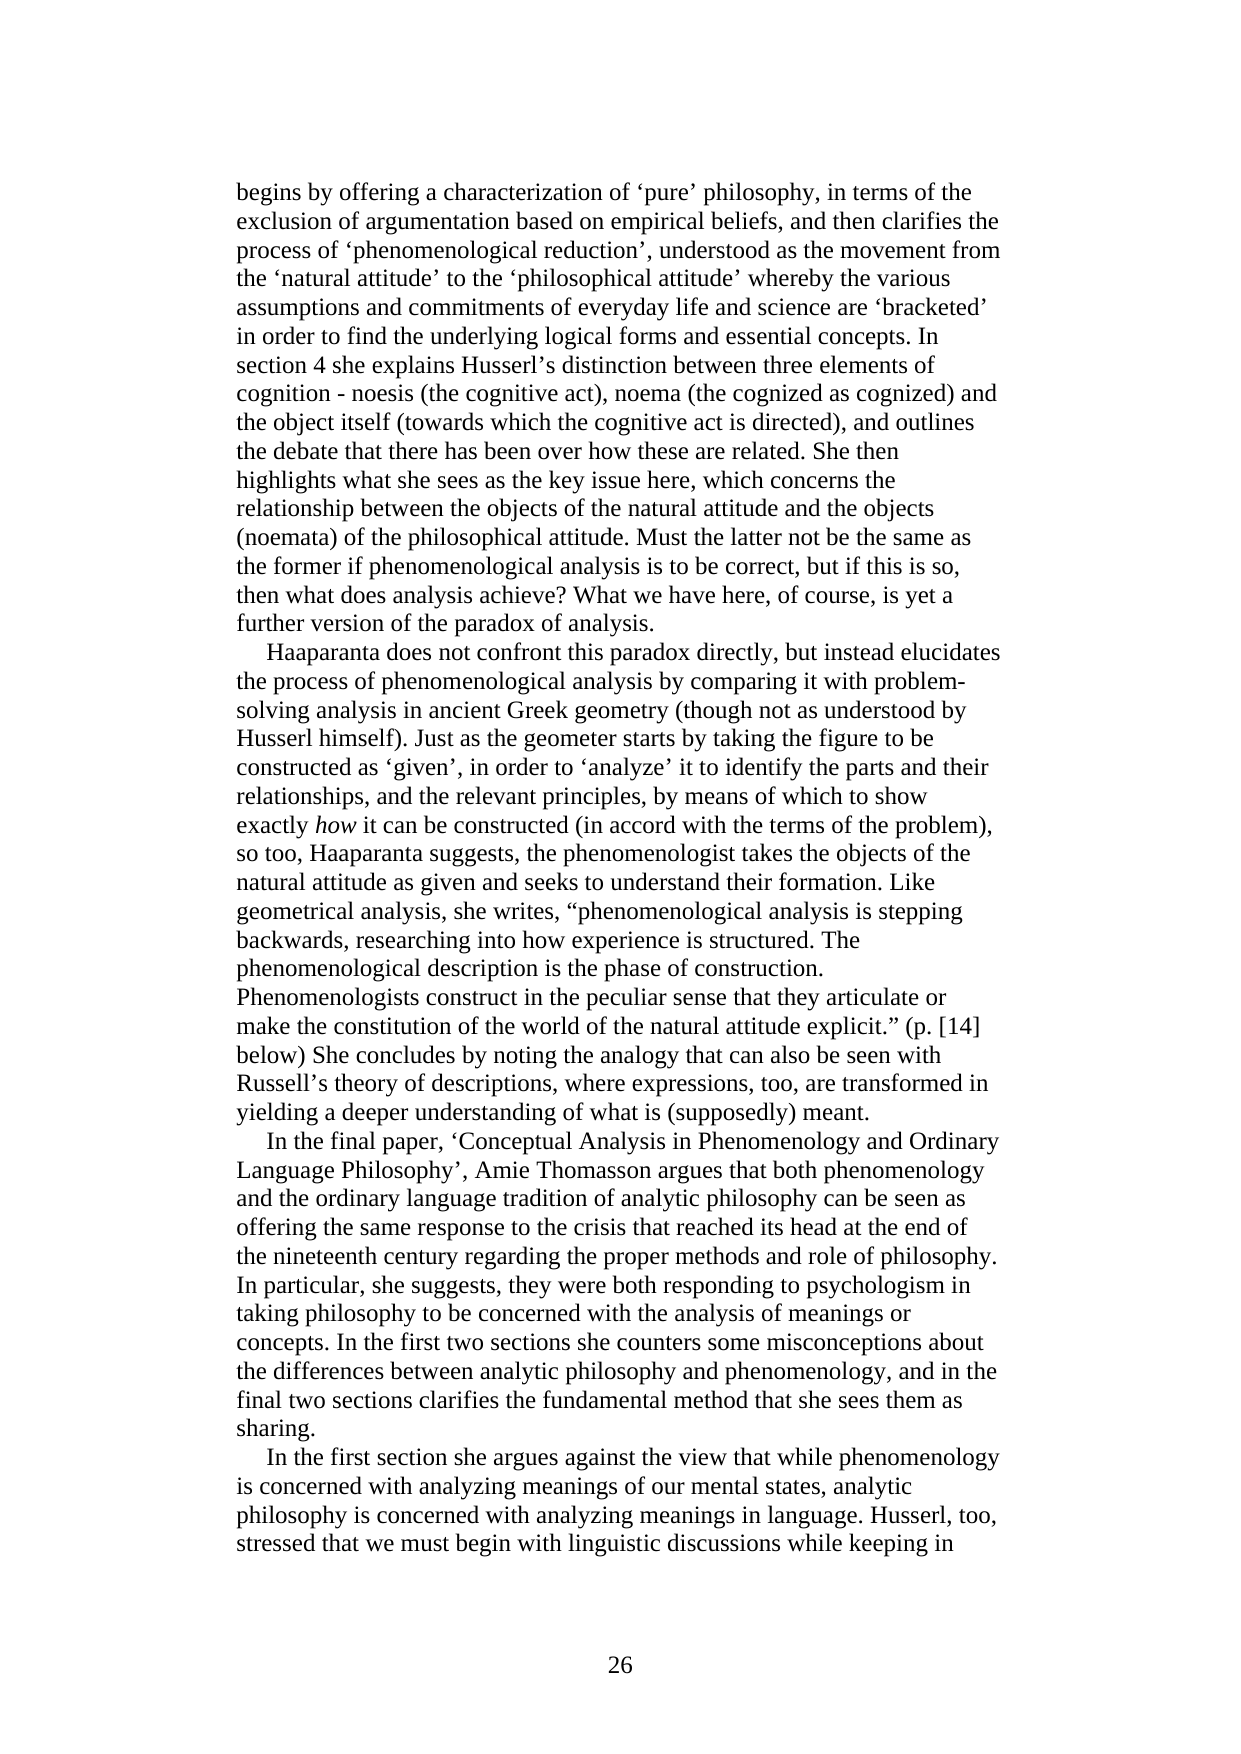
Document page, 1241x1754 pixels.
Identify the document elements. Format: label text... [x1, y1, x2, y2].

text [236, 1442, 1004, 1557]
text Haaparanta does not confront this paradox directly, but instead elucidates the process of phenomenological analysis by comparing it with problem-solving analysis in ancient Greek geometry (though not as understood by Husserl himself). Just as the geometer starts by taking the figure to be constructed as ‘given’, in order to ‘analyze’ it to identify the parts and their relationships, and the relevant principles, by means of which to show exactly how it can be constructed (in accord with the terms of the problem), so too, Haaparanta suggests, the phenomenologist takes the objects of the natural attitude as given and seeks to understand their formation. Like geometrical analysis, she writes, “phenomenological analysis is stepping backwards, researching into how experience is structured. The phenomenological description is the phase of construction. Phenomenologists construct in the peculiar sense that they articulate or make the constitution of the world of the natural attitude explicit.” (p. [14] below) She concludes by noting the analogy that can also be seen with Russell’s theory of descriptions, where expressions, too, are transformed in yielding a deeper understanding of what is (supposedly) meant. [236, 637, 1004, 1126]
text In the final paper, ‘Conceptual Analysis in Phenomenology and Ordinary Language Philosophy’, Amie Thomasson argues that both phenomenology and the ordinary language tradition of analytic philosophy can be seen as offering the same response to the crisis that reached its head at the end of the nineteenth century regarding the proper methods and role of philosophy. In particular, she suggests, they were both responding to psychologism in taking philosophy to be concerned with the analysis of meanings or concepts. In the first two sections she counters some misconceptions about the differences between analytic philosophy and phenomenology, and in the final two sections clarifies the fundamental method that she sees them as sharing. [236, 1126, 1004, 1442]
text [236, 177, 1004, 637]
